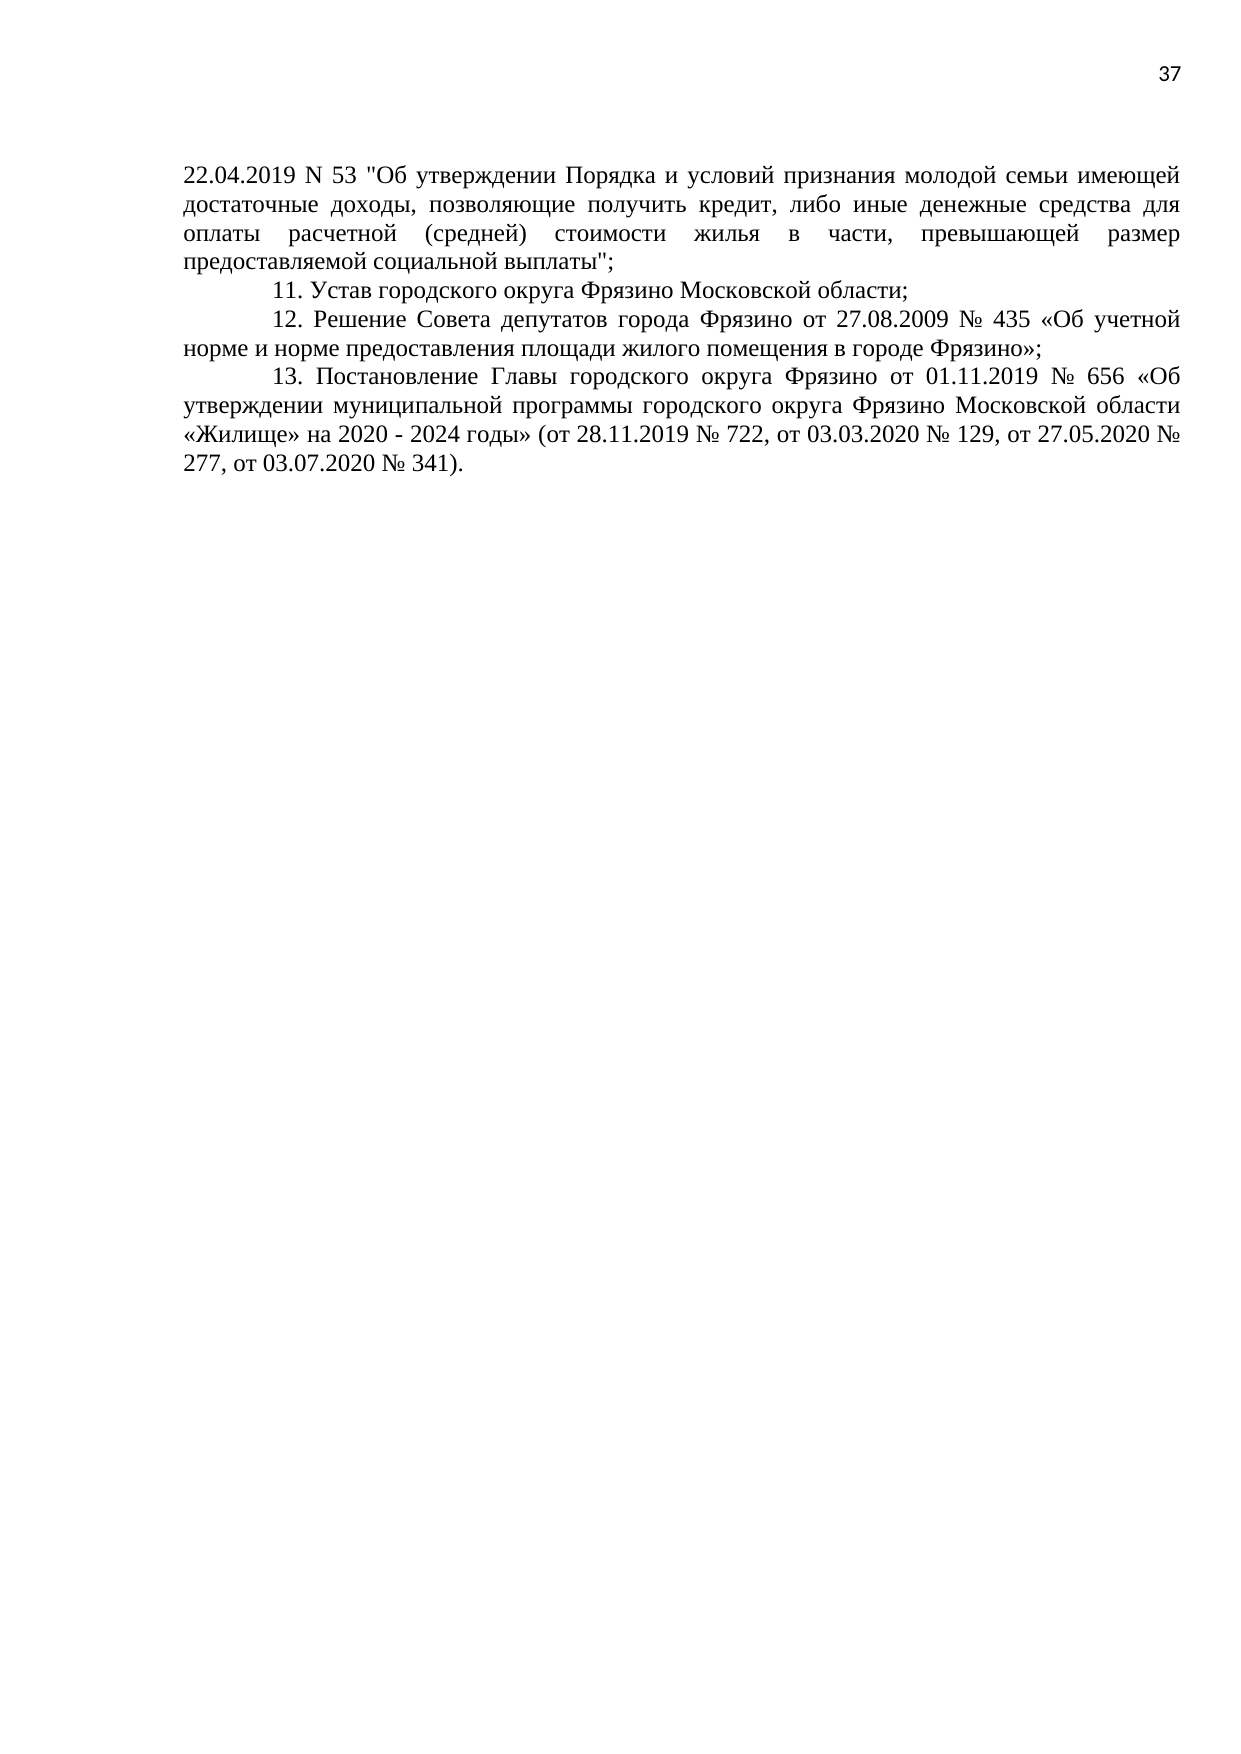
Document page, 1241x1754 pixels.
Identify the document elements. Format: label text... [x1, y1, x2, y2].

text 13. Постановление Главы городского округа Фрязино от 01.11.2019 № 656 «Об утверждении муниципальной программы городского округа Фрязино Московской области «Жилище» на 2020 - 2024 годы» (от 28.11.2019 № 722, от 03.03.2020 № 129, от 27.05.2020 № 277, от 03.07.2020 № 341). [183, 361, 1181, 476]
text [183, 160, 1181, 275]
text 11. Устав городского округа Фрязино Московской области; [183, 275, 1181, 304]
text 12. Решение Совета депутатов города Фрязино от 27.08.2009 № 435 «Об учетной норме и норме предоставления площади жилого помещения в городе Фрязино»; [183, 304, 1181, 361]
